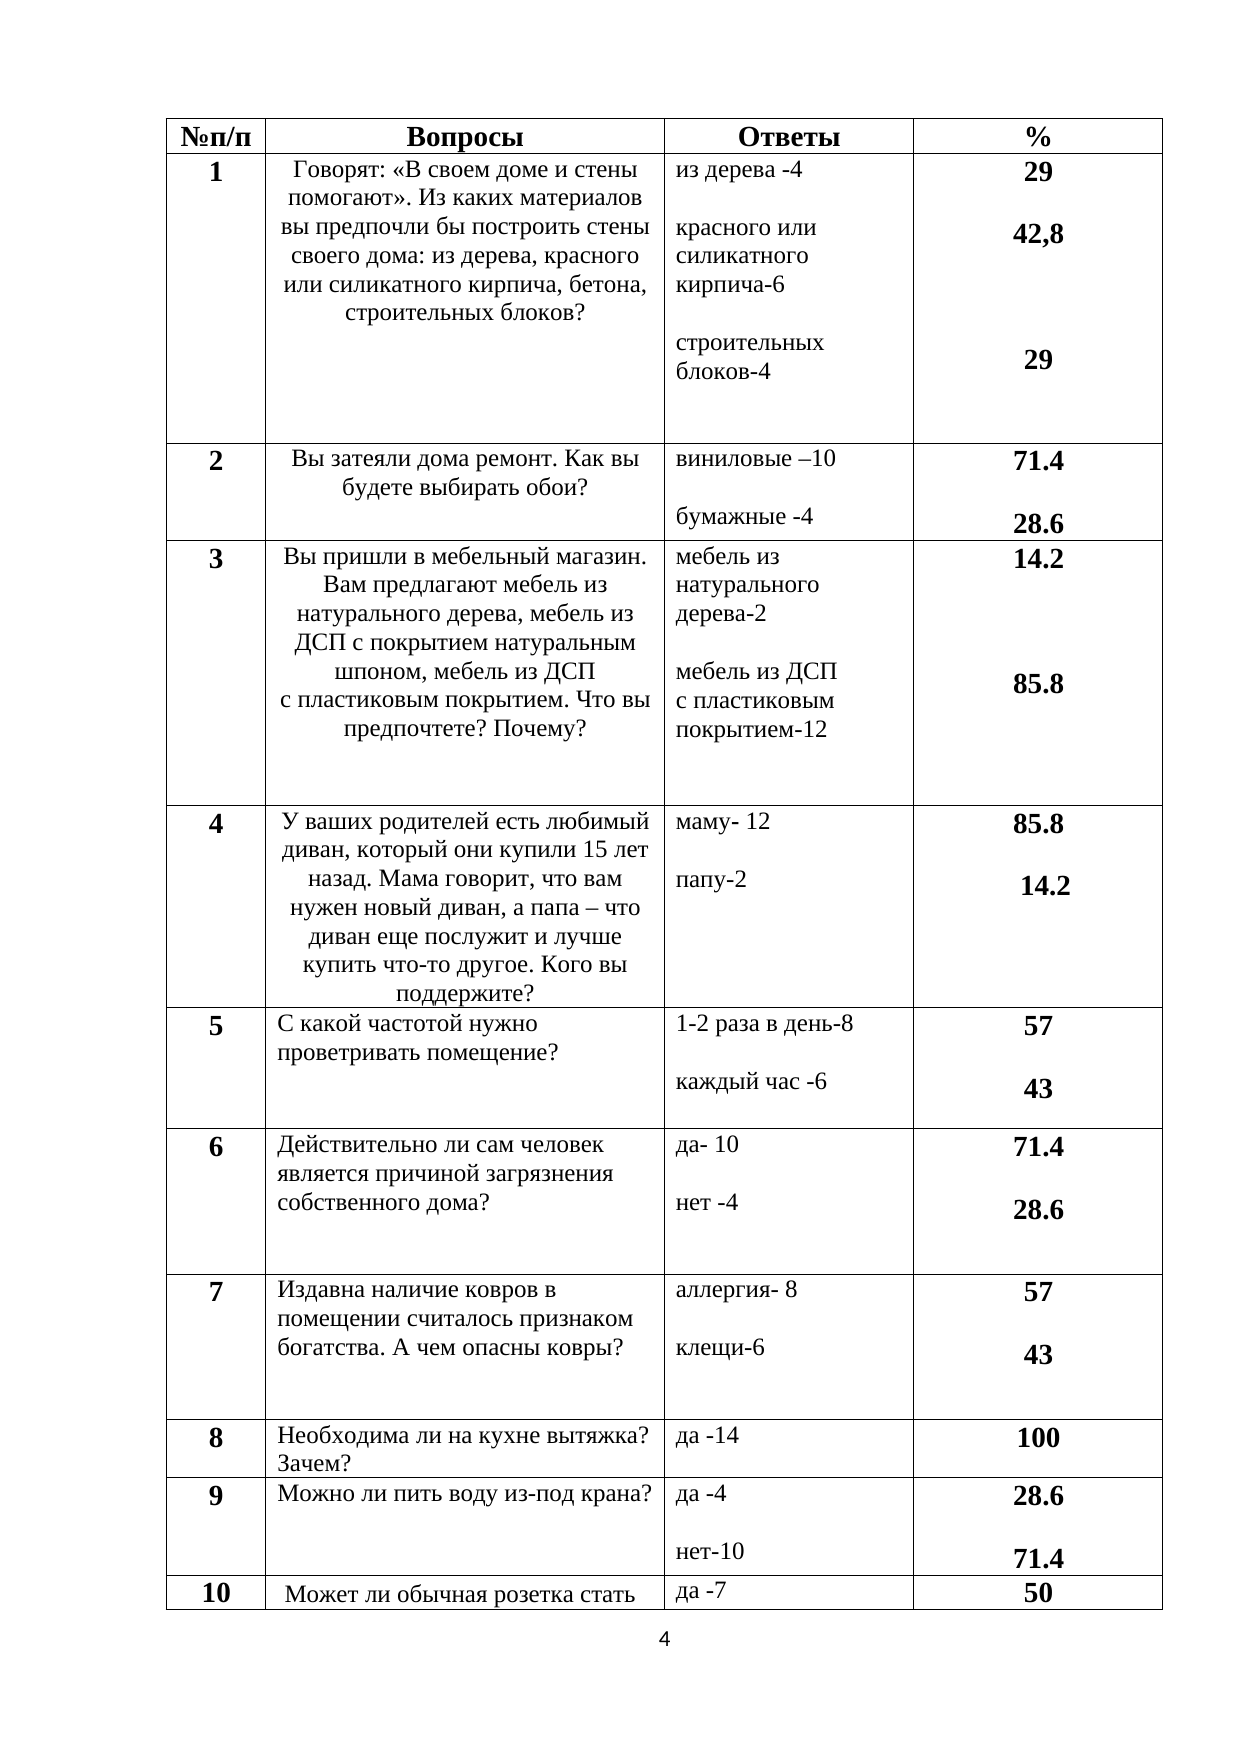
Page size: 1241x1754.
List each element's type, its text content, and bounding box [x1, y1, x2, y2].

table_cell 50 50 [914, 1576, 1162, 1609]
table_cell 1-2 раза в день-8 каждый час -6 [665, 1008, 913, 1128]
table_cell Действительно ли сам человек является причиной загрязнения собственного дома? [266, 1129, 664, 1273]
table_cell 2 [167, 444, 265, 540]
table_cell 4 [167, 806, 265, 1007]
table_cell да -7 нет-7 [665, 1576, 913, 1609]
table_cell Вы затеяли дома ремонт. Как вы будете выбирать обои? [266, 444, 664, 540]
table_cell 71.4 28.6 [914, 444, 1162, 540]
table_cell 1 [167, 154, 265, 442]
table_cell да- 10 нет -4 [665, 1129, 913, 1273]
table_cell 14.2 85.8 [914, 541, 1162, 805]
table_cell 85.8 14.2 [914, 806, 1162, 1007]
table_cell Вы пришли в мебельный магазин. Вам предлагают мебель из натурального дерева, мебель из ДСП с покрытием натуральным шпоном, мебель из ДСП с пластиковым покрытием. Что вы предпочтете? Почему? [266, 541, 664, 805]
table_cell да -14 [665, 1420, 913, 1477]
table_cell 57 43 [914, 1008, 1162, 1128]
table_cell из дерева -4 красного или силикатного кирпича-6 строительных блоков-4 [665, 154, 913, 442]
table_cell Говорят: «В своем доме и стены помогают». Из каких материалов вы предпочли бы построить стены своего дома: из дерева, красного или силикатного кирпича, бетона, строительных блоков? [266, 154, 664, 442]
table_header % [914, 119, 1162, 153]
table_cell С какой частотой нужно проветривать помещение? [266, 1008, 664, 1128]
table_cell маму- 12 папу-2 [665, 806, 913, 1007]
table_header Ответы [665, 119, 913, 153]
table_cell Можно ли пить воду из-под крана? [266, 1478, 664, 1574]
table_cell 57 43 [914, 1275, 1162, 1419]
table_cell 9 [167, 1478, 265, 1574]
table_cell виниловые –10 бумажные -4 [665, 444, 913, 540]
table_header Вопросы [266, 119, 664, 153]
table_cell Издавна наличие ковров в помещении считалось признаком богатства. А чем опасны ковры? [266, 1275, 664, 1419]
table_cell У ваших родителей есть любимый диван, который они купили 15 лет назад. Мама говорит, что вам нужен новый диван, а папа – что диван еще послужит и лучше купить что-то другое. Кого вы поддержите? [266, 806, 664, 1007]
table_cell 7 [167, 1275, 265, 1419]
table_header №п/п [167, 119, 265, 153]
table_cell 8 [167, 1420, 265, 1477]
table_cell 100 [914, 1420, 1162, 1477]
table_cell 3 [167, 541, 265, 805]
table_cell 10 [167, 1576, 265, 1609]
table_cell аллергия- 8 клещи-6 [665, 1275, 913, 1419]
table_cell мебель из натурального дерева-2 мебель из ДСП с пластиковым покрытием-12 [665, 541, 913, 805]
table_cell 6 [167, 1129, 265, 1273]
table_cell да -4 нет-10 [665, 1478, 913, 1574]
table_cell Необходима ли на кухне вытяжка? Зачем? [266, 1420, 664, 1477]
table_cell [266, 1576, 664, 1609]
table_cell 29 42,8 29 [914, 154, 1162, 442]
table_cell 71.4 28.6 [914, 1129, 1162, 1273]
table_cell 5 [167, 1008, 265, 1128]
table_cell 28.6 71.4 [914, 1478, 1162, 1574]
